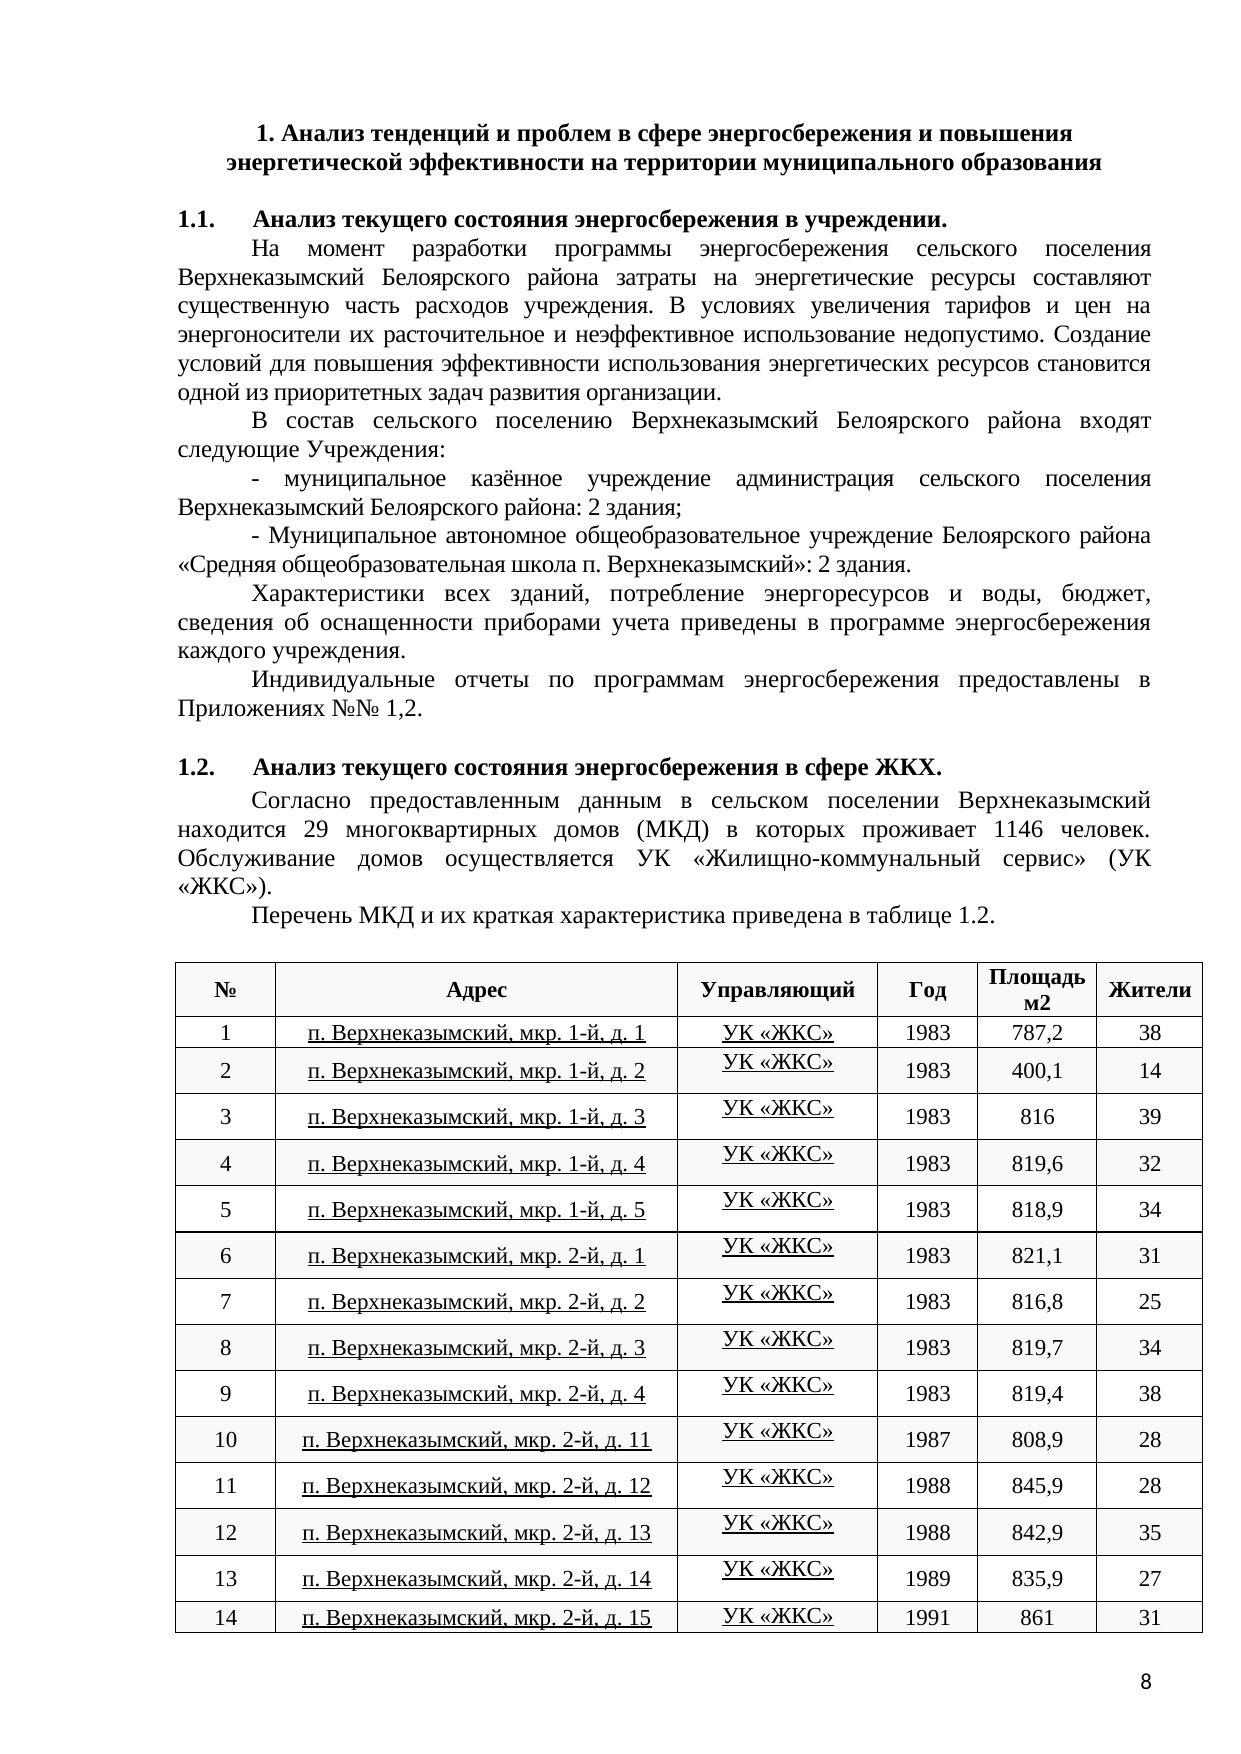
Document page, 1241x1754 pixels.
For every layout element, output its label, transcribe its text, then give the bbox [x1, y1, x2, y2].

table_cell 7 [176, 1279, 275, 1324]
table_cell п. Верхнеказымский, мкр. 2-й, д. 14 [276, 1556, 677, 1601]
table_cell 818,9 [978, 1186, 1096, 1231]
subtitle Анализ текущего состояния энергосбережения в учреждении. [177, 204, 1152, 233]
table_cell п. Верхнеказымский, мкр. 1-й, д. 3 [276, 1094, 677, 1139]
table_cell УК «ЖКС» [678, 1279, 877, 1324]
table_cell 1989 [878, 1556, 977, 1601]
table_cell УК «ЖКС» [678, 1233, 877, 1278]
table_cell п. Верхнеказымский, мкр. 2-й, д. 2 [276, 1279, 677, 1324]
table_cell 31 [1097, 1602, 1202, 1632]
table_cell 14 [176, 1602, 275, 1632]
table_cell п. Верхнеказымский, мкр. 2-й, д. 1 [276, 1233, 677, 1278]
table_cell 9 [176, 1371, 275, 1416]
table_cell п. Верхнеказымский, мкр. 2-й, д. 4 [276, 1371, 677, 1416]
table_cell 821,1 [978, 1233, 1096, 1278]
table_header Площадь м2 [978, 963, 1096, 1016]
table_cell 816,8 [978, 1279, 1096, 1324]
table_cell 1983 [878, 1325, 977, 1370]
table_cell п. Верхнеказымский, мкр. 2-й, д. 13 [276, 1509, 677, 1554]
text Согласно предоставленным данным в сельском поселении Верхнеказымский находится 29 многоквартирных домов (МКД) в которых проживает 1146 человек. Обслуживание домов осуществляется УК «Жилищно-коммунальный сервис» (УК «ЖКС»). [177, 785, 1152, 900]
table_header Жители [1097, 963, 1202, 1016]
table_cell УК «ЖКС» [678, 1509, 877, 1554]
table_cell 1987 [878, 1417, 977, 1462]
table_cell 1983 [878, 1048, 977, 1093]
table_header Адрес [276, 963, 677, 1016]
table_cell п. Верхнеказымский, мкр. 1-й, д. 2 [276, 1048, 677, 1093]
table_cell 39 [1097, 1094, 1202, 1139]
table_cell п. Верхнеказымский, мкр. 1-й, д. 4 [276, 1140, 677, 1185]
table_cell 14 [1097, 1048, 1202, 1093]
table_cell 1988 [878, 1463, 977, 1508]
table_cell п. Верхнеказымский, мкр. 2-й, д. 3 [276, 1325, 677, 1370]
table_cell 4 [176, 1140, 275, 1185]
table_cell п. Верхнеказымский, мкр. 2-й, д. 15 [276, 1602, 677, 1632]
table_cell п. Верхнеказымский, мкр. 1-й, д. 5 [276, 1186, 677, 1231]
table_cell УК «ЖКС» [678, 1556, 877, 1601]
table_cell 787,2 [978, 1017, 1096, 1047]
table_cell УК «ЖКС» [678, 1017, 877, 1047]
table_cell УК «ЖКС» [678, 1371, 877, 1416]
table_cell 11 [176, 1463, 275, 1508]
table_cell 34 [1097, 1186, 1202, 1231]
table_cell 8 [176, 1325, 275, 1370]
table_cell УК «ЖКС» [678, 1463, 877, 1508]
table_cell 38 [1097, 1371, 1202, 1416]
table_cell 1983 [878, 1140, 977, 1185]
text Перечень МКД и их краткая характеристика приведена в таблице 1.2. [177, 900, 1152, 929]
table_cell 5 [176, 1186, 275, 1231]
table_cell 845,9 [978, 1463, 1096, 1508]
text - Муниципальное автономное общеобразовательное учреждение Белоярского района «Средняя общеобразовательная школа п. Верхнеказымский»: 2 здания. [177, 521, 1152, 578]
table_cell УК «ЖКС» [678, 1048, 877, 1093]
text Характеристики всех зданий, потребление энергоресурсов и воды, бюджет, сведения об оснащенности приборами учета приведены в программе энергосбережения каждого учреждения. [177, 578, 1152, 664]
table_header Год [878, 963, 977, 1016]
table_cell 1983 [878, 1279, 977, 1324]
table_cell п. Верхнеказымский, мкр. 2-й, д. 11 [276, 1417, 677, 1462]
subtitle Анализ текущего состояния энергосбережения в сфере ЖКХ. [177, 752, 1152, 781]
table_cell 25 [1097, 1279, 1202, 1324]
table_cell 28 [1097, 1417, 1202, 1462]
table_cell 32 [1097, 1140, 1202, 1185]
text В состав сельского поселению Верхнеказымский Белоярского района входят следующие Учреждения: [177, 406, 1152, 463]
table_header Управляющий [678, 963, 877, 1016]
table_cell 819,4 [978, 1371, 1096, 1416]
table_header № [176, 963, 275, 1016]
subtitle 1. Анализ тенденций и проблем в сфере энергосбережения и повышения энергетической эффективности на территории муниципального образования [177, 118, 1152, 176]
table_cell 808,9 [978, 1417, 1096, 1462]
table_cell 3 [176, 1094, 275, 1139]
table_cell 31 [1097, 1233, 1202, 1278]
table_cell 819,6 [978, 1140, 1096, 1185]
table_cell УК «ЖКС» [678, 1602, 877, 1632]
table_cell 6 [176, 1233, 275, 1278]
text - муниципальное казённое учреждение администрация сельского поселения Верхнеказымский Белоярского района: 2 здания; [177, 463, 1152, 521]
table_cell УК «ЖКС» [678, 1325, 877, 1370]
table_cell УК «ЖКС» [678, 1417, 877, 1462]
table_cell УК «ЖКС» [678, 1186, 877, 1231]
table_cell 400,1 [978, 1048, 1096, 1093]
table_cell 35 [1097, 1509, 1202, 1554]
table_cell 34 [1097, 1325, 1202, 1370]
table_cell 835,9 [978, 1556, 1096, 1601]
table_cell 819,7 [978, 1325, 1096, 1370]
table_cell 1983 [878, 1233, 977, 1278]
table_cell 13 [176, 1556, 275, 1601]
table_cell 27 [1097, 1556, 1202, 1601]
text На момент разработки программы энергосбережения сельского поселения Верхнеказымский Белоярского района затраты на энергетические ресурсы составляют существенную часть расходов учреждения. В условиях увеличения тарифов и цен на энергоносители их расточительное и неэффективное использование недопустимо. Создание условий для повышения эффективности использования энергетических ресурсов становится одной из приоритетных задач развития организации. [177, 233, 1152, 406]
text Индивидуальные отчеты по программам энергосбережения предоставлены в Приложениях №№ 1,2. [177, 664, 1152, 722]
table_cell п. Верхнеказымский, мкр. 2-й, д. 12 [276, 1463, 677, 1508]
table_cell 1983 [878, 1017, 977, 1047]
table_cell п. Верхнеказымский, мкр. 1-й, д. 1 [276, 1017, 677, 1047]
table_cell 816 [978, 1094, 1096, 1139]
table_cell УК «ЖКС» [678, 1094, 877, 1139]
table_cell 10 [176, 1417, 275, 1462]
table_cell 28 [1097, 1463, 1202, 1508]
table_cell 1991 [878, 1602, 977, 1632]
table_cell 1988 [878, 1509, 977, 1554]
table_cell 1 [176, 1017, 275, 1047]
table_cell 1983 [878, 1371, 977, 1416]
table_cell 38 [1097, 1017, 1202, 1047]
table_cell 2 [176, 1048, 275, 1093]
table_cell 842,9 [978, 1509, 1096, 1554]
table_cell 12 [176, 1509, 275, 1554]
table_cell УК «ЖКС» [678, 1140, 877, 1185]
table_cell 861 [978, 1602, 1096, 1632]
table_cell 1983 [878, 1186, 977, 1231]
table_cell 1983 [878, 1094, 977, 1139]
